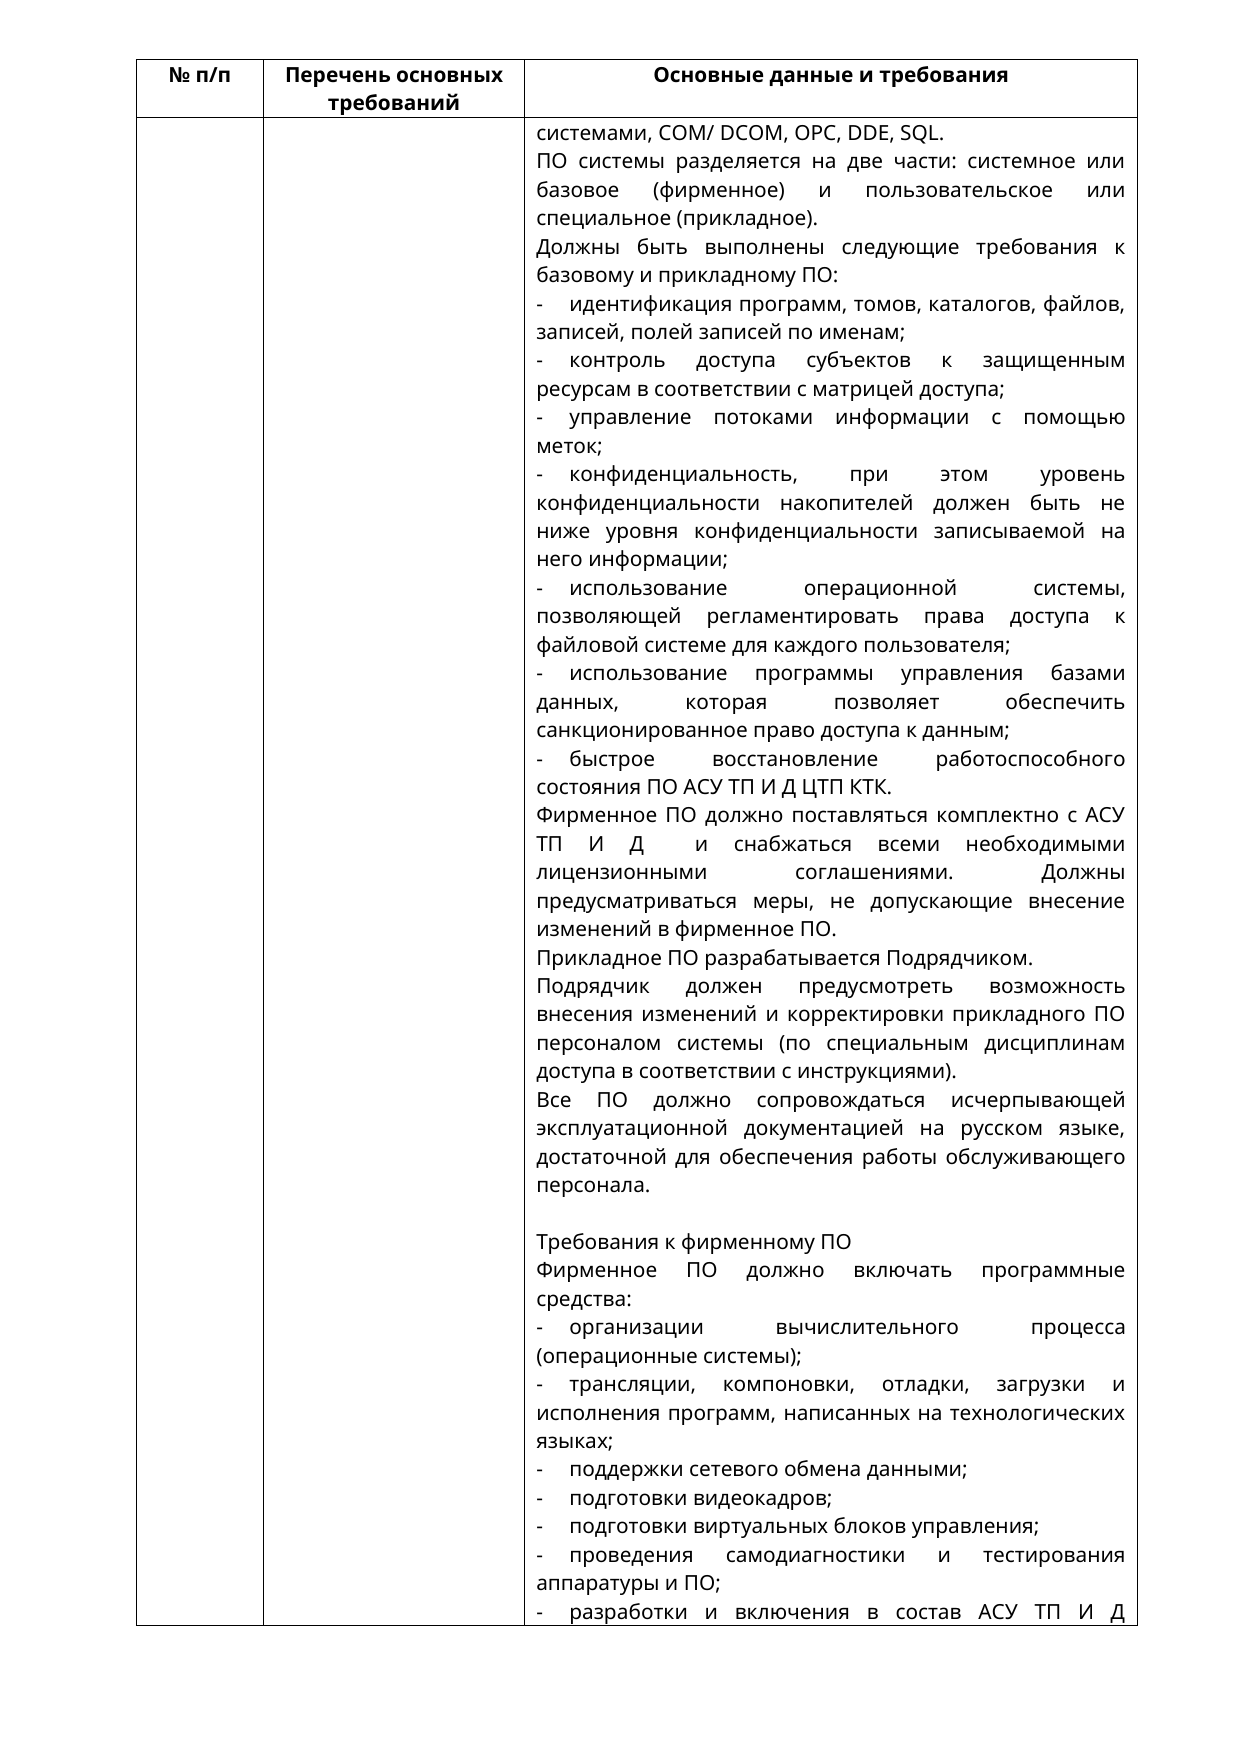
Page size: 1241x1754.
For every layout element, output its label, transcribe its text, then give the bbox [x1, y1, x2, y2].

table_header Основные данные и требования [525, 60, 1137, 117]
table_cell [137, 118, 263, 1625]
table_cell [525, 118, 1137, 1625]
table_header Перечень основных требований [264, 60, 524, 117]
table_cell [264, 118, 524, 1625]
table_header № п/п [137, 60, 263, 117]
